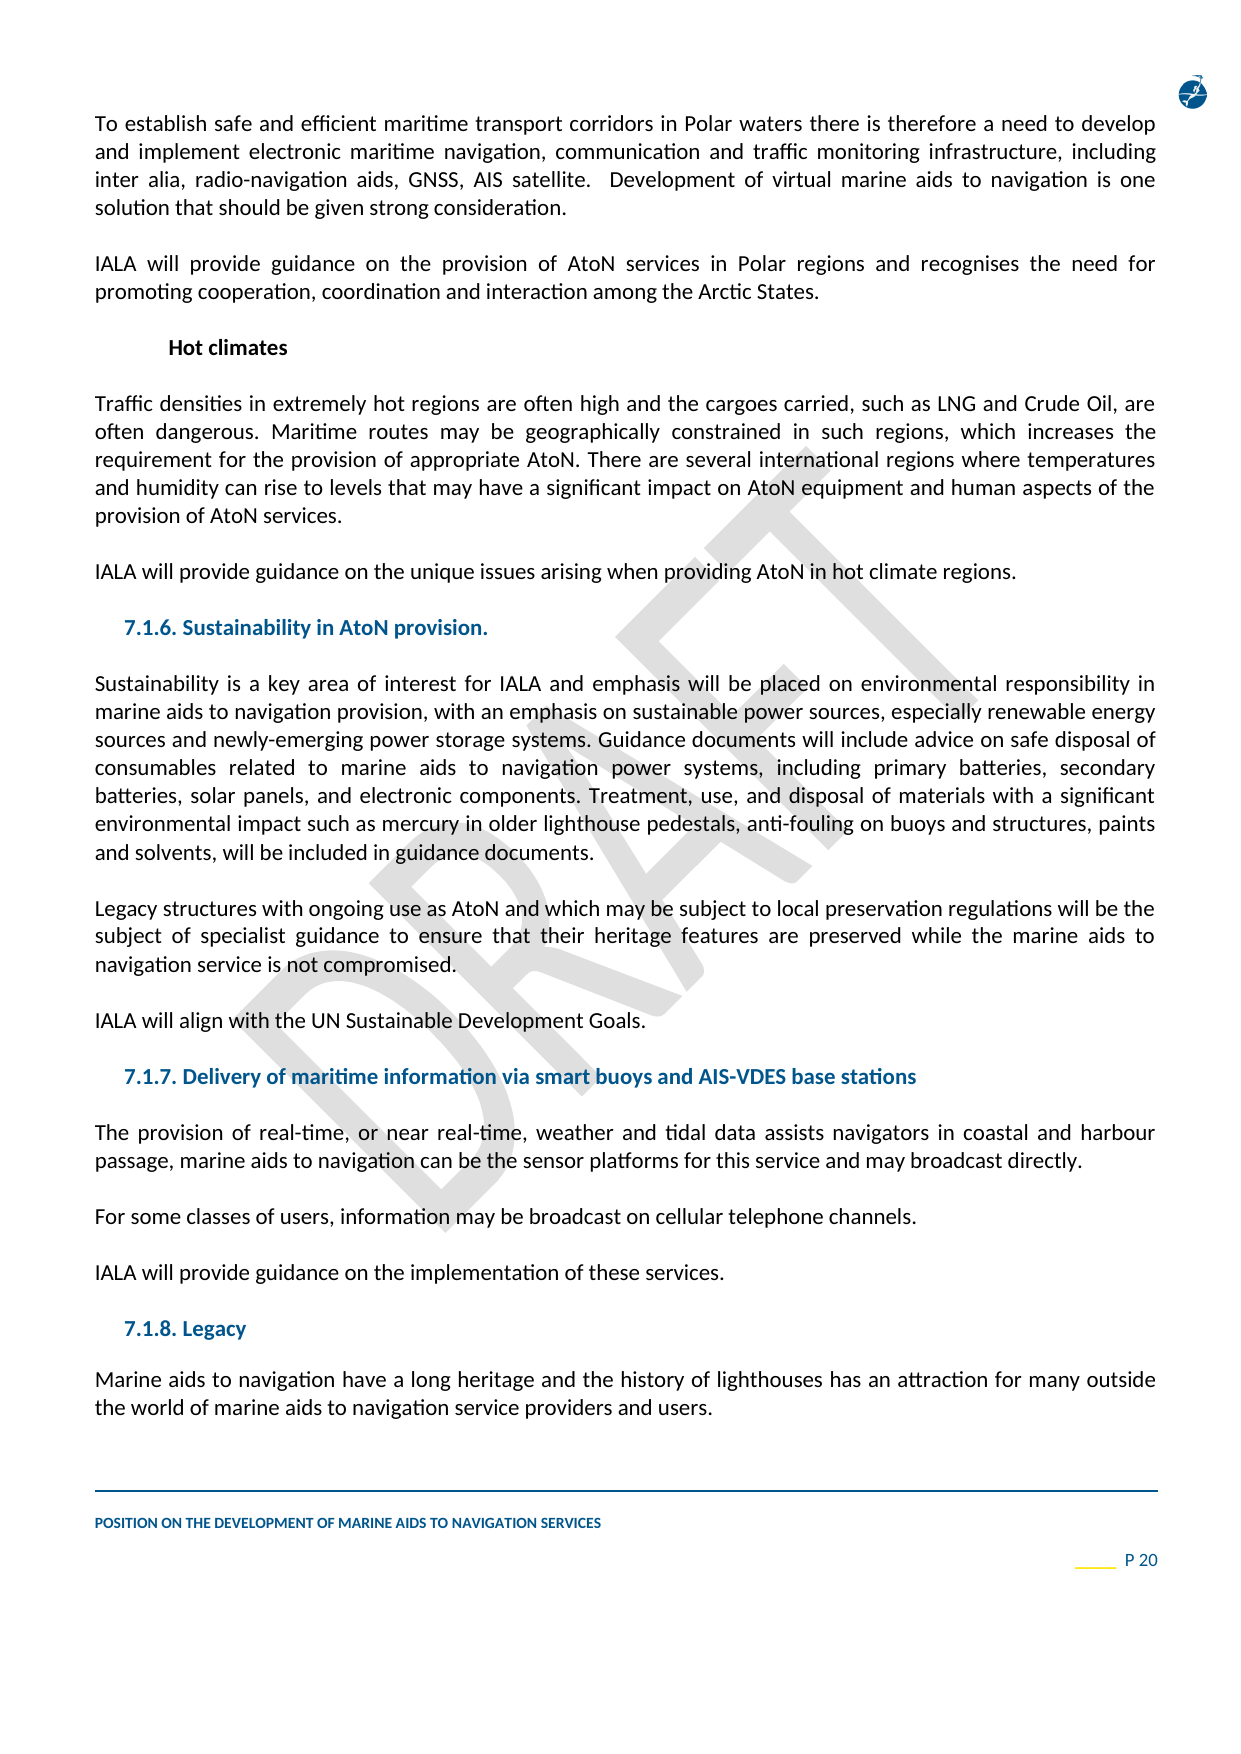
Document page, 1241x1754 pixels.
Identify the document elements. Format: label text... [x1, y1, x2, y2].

subtitle Legacy [124, 1314, 1157, 1342]
text Marine aids to navigation have a long heritage and the history of lighthouses has an attraction for many outside the world of marine aids to navigation service providers and users. [94, 1365, 1157, 1421]
text Legacy structures with ongoing use as AtoN and which may be subject to local preservation regulations will be the subject of specialist guidance to ensure that their heritage features are preserved while the marine aids to navigation service is not compromised. [94, 894, 1157, 978]
list IALA will align with the UN Sustainable Development Goals. [94, 1006, 1157, 1034]
subtitle Sustainability in AtoN provision. [124, 613, 1157, 641]
text Sustainability is a key area of interest for IALA and emphasis will be placed on environmental responsibility in marine aids to navigation provision, with an emphasis on sustainable power sources, especially renewable energy sources and newly-emerging power storage systems. Guidance documents will include advice on safe disposal of consumables related to marine aids to navigation power systems, including primary batteries, secondary batteries, solar panels, and electronic components. Treatment, use, and disposal of materials with a significant environmental impact such as mercury in older lighthouse pedestals, anti-fouling on buoys and structures, paints and solvents, will be included in guidance documents. [94, 669, 1157, 866]
text The provision of real-time, or near real-time, weather and tidal data assists navigators in coastal and harbour passage, marine aids to navigation can be the sensor platforms for this service and may broadcast directly. [94, 1118, 1157, 1174]
subtitle Delivery of maritime information via smart buoys and AIS-VDES base stations [124, 1062, 1157, 1090]
picture [1147, 25, 1241, 144]
text To establish safe and efficient maritime transport corridors in Polar waters there is therefore a need to develop and implement electronic maritime navigation, communication and traffic monitoring infrastructure, including inter alia, radio-navigation aids, GNSS, AIS satellite. Development of virtual marine aids to navigation is one solution that should be given strong consideration. [94, 109, 1157, 221]
text IALA will provide guidance on the implementation of these services. [94, 1258, 1157, 1286]
text Traffic densities in extremely hot regions are often high and the cargoes carried, such as LNG and Crude Oil, are often dangerous. Maritime routes may be geographically constrained in such regions, which increases the requirement for the provision of appropriate AtoN. There are several international regions where temperatures and humidity can rise to levels that may have a significant impact on AtoN equipment and human aspects of the provision of AtoN services. [94, 389, 1157, 529]
text Hot climates [168, 333, 1157, 361]
text For some classes of users, information may be broadcast on cellular telephone channels. [94, 1202, 1157, 1230]
text IALA will provide guidance on the provision of AtoN services in Polar regions and recognises the need for promoting cooperation, coordination and interaction among the Arctic States. [94, 249, 1157, 305]
text IALA will provide guidance on the unique issues arising when providing AtoN in hot climate regions. [94, 557, 1157, 585]
